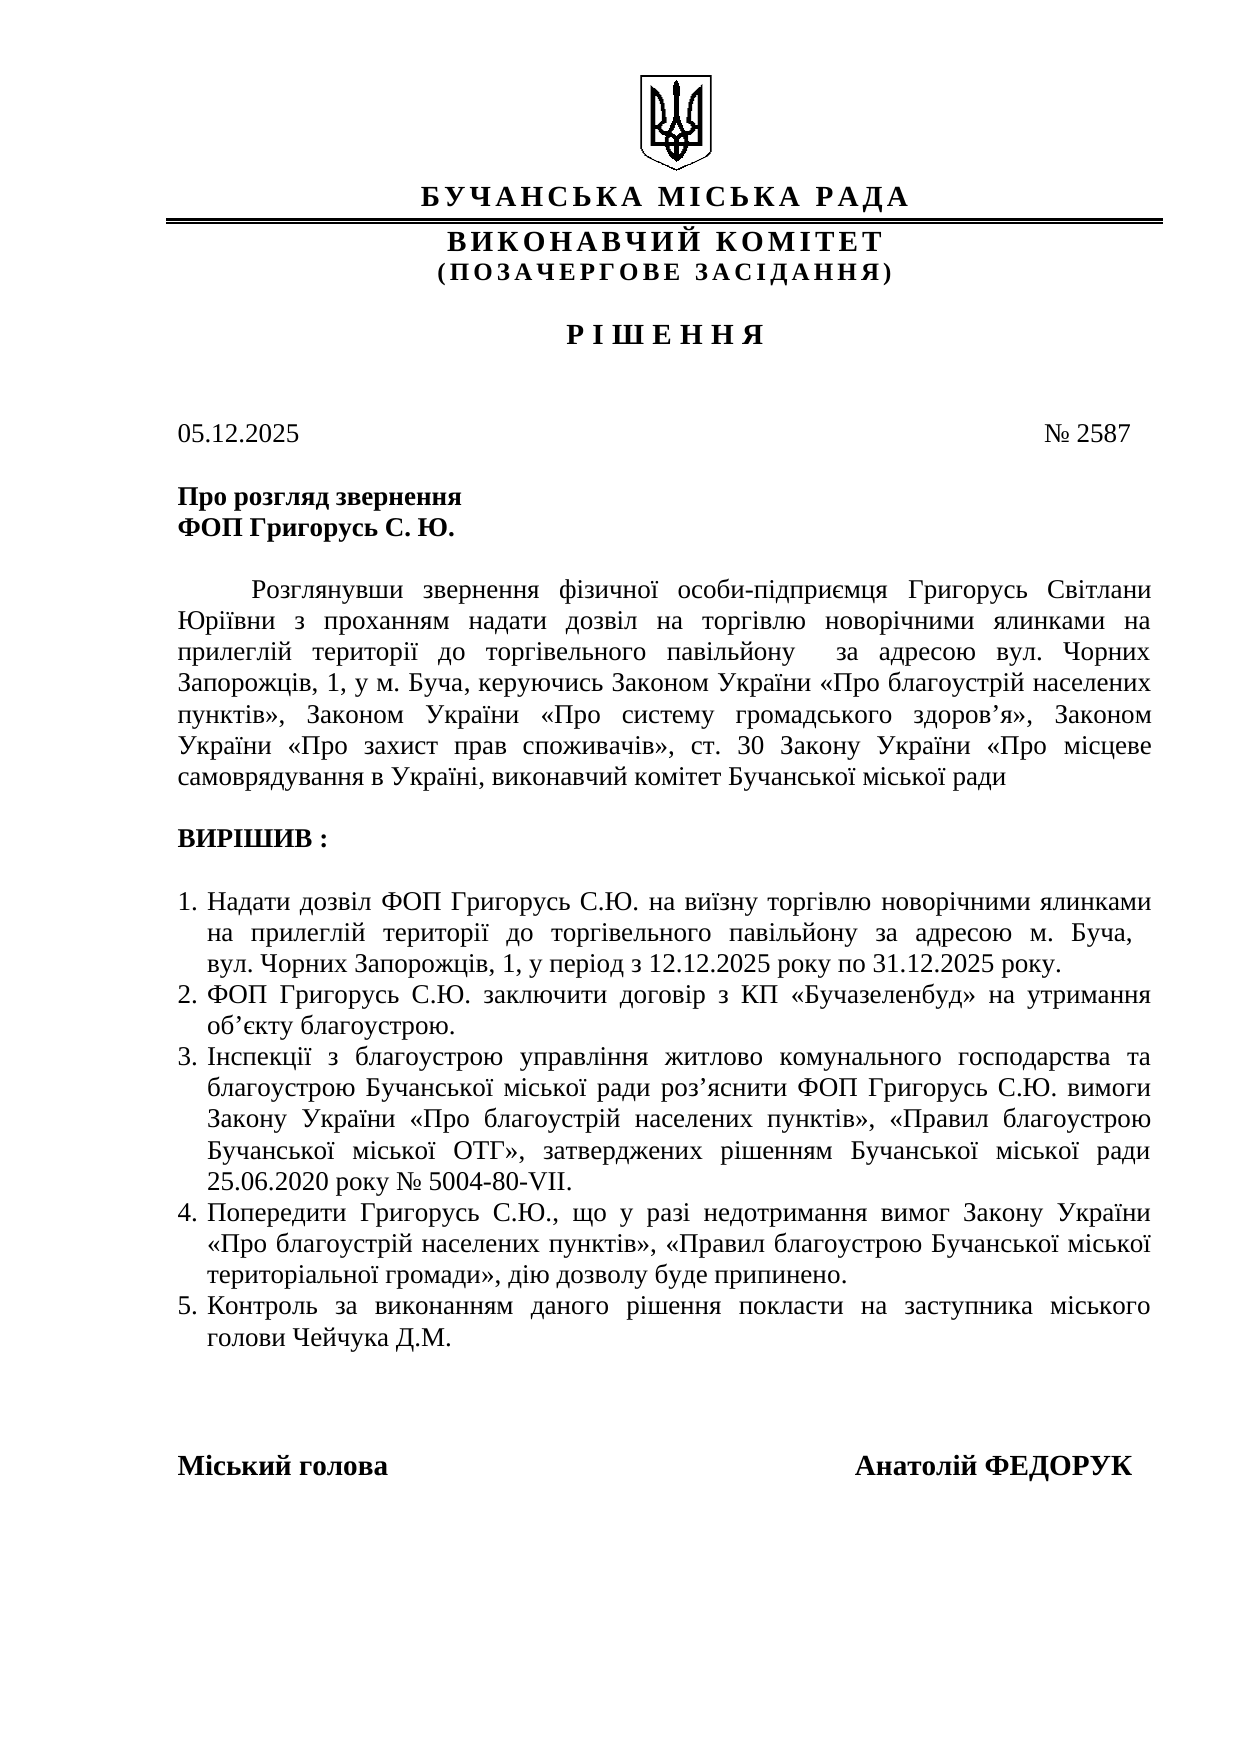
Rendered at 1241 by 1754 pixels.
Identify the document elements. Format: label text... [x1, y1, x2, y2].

list Контроль за виконанням даного рішення покласти на заступника міського голови Чейчука Д.М. [177, 1289, 1152, 1352]
text 05.12.2025 № 2587 [177, 417, 1152, 448]
text БУЧАНСЬКА МІСЬКА РАДА [177, 179, 1152, 213]
text Розглянувши звернення фізичної особи-підприємця Григорусь Світлани Юріївни з проханням надати дозвіл на торгівлю новорічними ялинками на прилеглій території до торгівельного павільйону за адресою вул. Чорних Запорожців, 1, у м. Буча, керуючись Законом України «Про благоустрій населених пунктів», Законом України «Про систему громадського здоров’я», Законом України «Про захист прав споживачів», ст. 30 Закону України «Про місцеве самоврядування в Україні, виконавчий комітет Бучанської міської ради [177, 573, 1152, 791]
list Надати дозвіл ФОП Григорусь С.Ю. на виїзну торгівлю новорічними ялинками на прилеглій території до торгівельного павільйону за адресою м. Буча, вул. Чорних Запорожців, 1, у період з 12.12.2025 року по 31.12.2025 року. [177, 884, 1152, 978]
list ФОП Григорусь С.Ю. заключити договір з КП «Бучазеленбуд» на утримання об’єкту благоустрою. [177, 978, 1152, 1040]
text ВИРІШИВ : [177, 822, 1152, 853]
text Про розгляд звернення [177, 480, 1152, 511]
table_header ВИКОНАВЧИЙ КОМІТЕТ (ПОЗАЧЕРГОВЕ ЗАСІДАННЯ) [166, 224, 1163, 317]
text ФОП Григорусь С. Ю. [177, 511, 1152, 542]
list Інспекції з благоустрою управління житлово комунального господарства та благоустрою Бучанської міської ради роз’яснити ФОП Григорусь С.Ю. вимоги Закону України «Про благоустрій населених пунктів», «Правил благоустрою Бучанської міської ОТГ», затверджених рішенням Бучанської міської ради 25.06.2020 року № 5004-80-VII. [177, 1040, 1152, 1196]
text РІШЕННЯ [177, 317, 1152, 350]
list Попередити Григорусь С.Ю., що у разі недотримання вимог Закону України «Про благоустрій населених пунктів», «Правил благоустрою Бучанської міської територіальної громади», дію дозволу буде припинено. [177, 1196, 1152, 1289]
text Міський голова Анатолій ФЕДОРУК [177, 1448, 1152, 1481]
